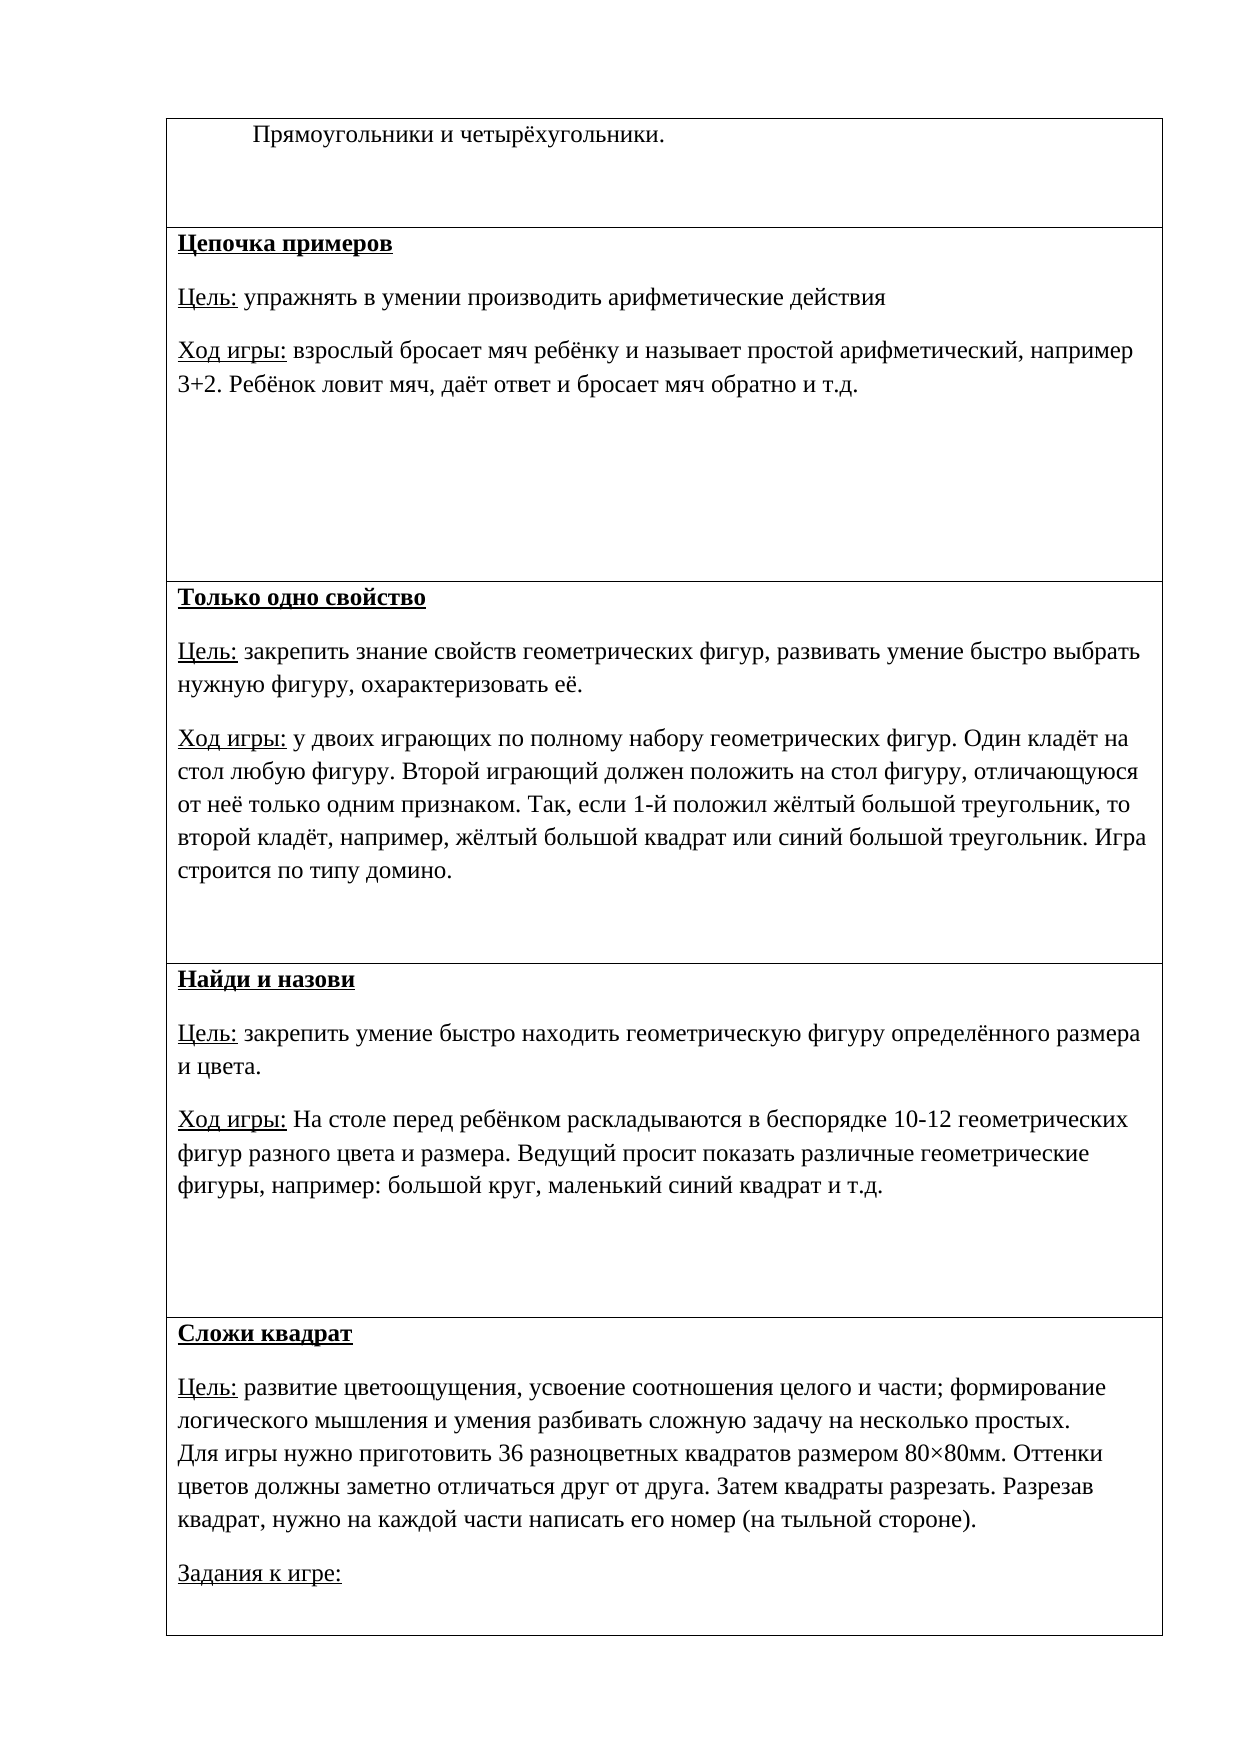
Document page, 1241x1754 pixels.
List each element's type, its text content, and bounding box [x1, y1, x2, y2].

table_cell Найди и назови Цель: закрепить умение быстро находить геометрическую фигуру определённого размера и цвета. Ход игры: На столе перед ребёнком раскладываются в беспорядке 10-12 геометрических фигур разного цвета и размера. Ведущий просит показать различные геометрические фигуры, например: большой круг, маленький синий квадрат и т.д. [167, 964, 1162, 1317]
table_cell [167, 119, 1162, 227]
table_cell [167, 1318, 1162, 1635]
table_cell Только одно свойство Цель: закрепить знание свойств геометрических фигур, развивать умение быстро выбрать нужную фигуру, охарактеризовать её. Ход игры: у двоих играющих по полному набору геометрических фигур. Один кладёт на стол любую фигуру. Второй играющий должен положить на стол фигуру, отличающуюся от неё только одним признаком. Так, если 1-й положил жёлтый большой треугольник, то второй кладёт, например, жёлтый большой квадрат или синий большой треугольник. Игра строится по типу домино. [167, 582, 1162, 963]
table_cell Цепочка примеров Цель: упражнять в умении производить арифметические действия Ход игры: взрослый бросает мяч ребёнку и называет простой арифметический, например 3+2. Ребёнок ловит мяч, даёт ответ и бросает мяч обратно и т.д. [167, 228, 1162, 581]
